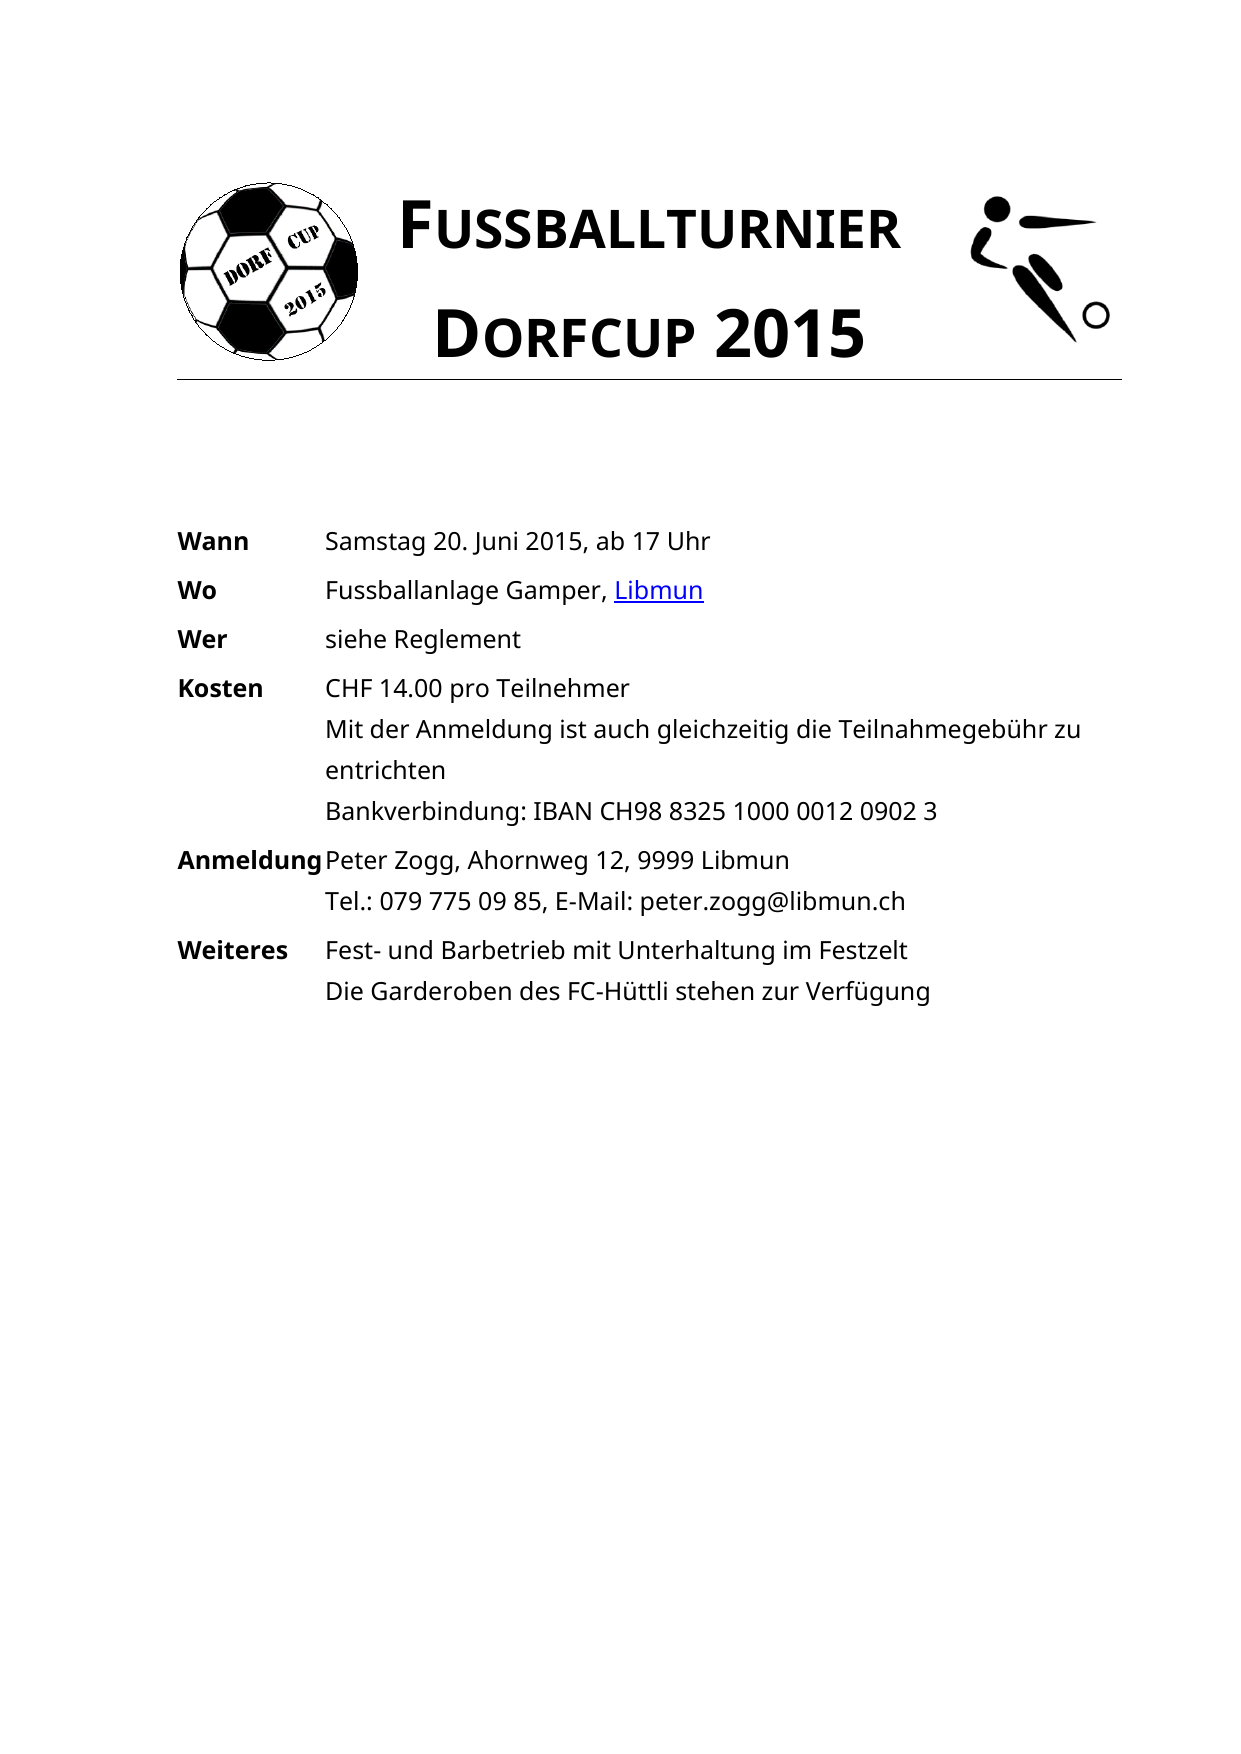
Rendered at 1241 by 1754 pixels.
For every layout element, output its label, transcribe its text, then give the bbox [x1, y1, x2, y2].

text Wo Fussballanlage Gamper, Libmun [177, 572, 1122, 606]
text Wer siehe Reglement [177, 622, 1122, 656]
text Kosten CHF 14.00 pro Teilnehmer Mit der Anmeldung ist auch gleichzeitig die Teilnahmegebühr zu entrichten Bankverbindung: IBAN CH98 8325 1000 0012 0902 3 [177, 671, 1122, 827]
text Weiteres Fest- und Barbetrieb mit Unterhaltung im Festzelt Die Garderoben des FC-Hüttli stehen zur Verfügung [177, 932, 1122, 1007]
picture [950, 179, 1128, 357]
text Wann Samstag 20. Juni 2015, ab 17 Uhr [177, 523, 1122, 557]
picture [181, 182, 358, 360]
text Anmeldung Peter Zogg, Ahornweg 12, 9999 Libmun Tel.: 079 775 09 85, E-Mail: peter.zogg@libmun.ch [177, 842, 1122, 917]
